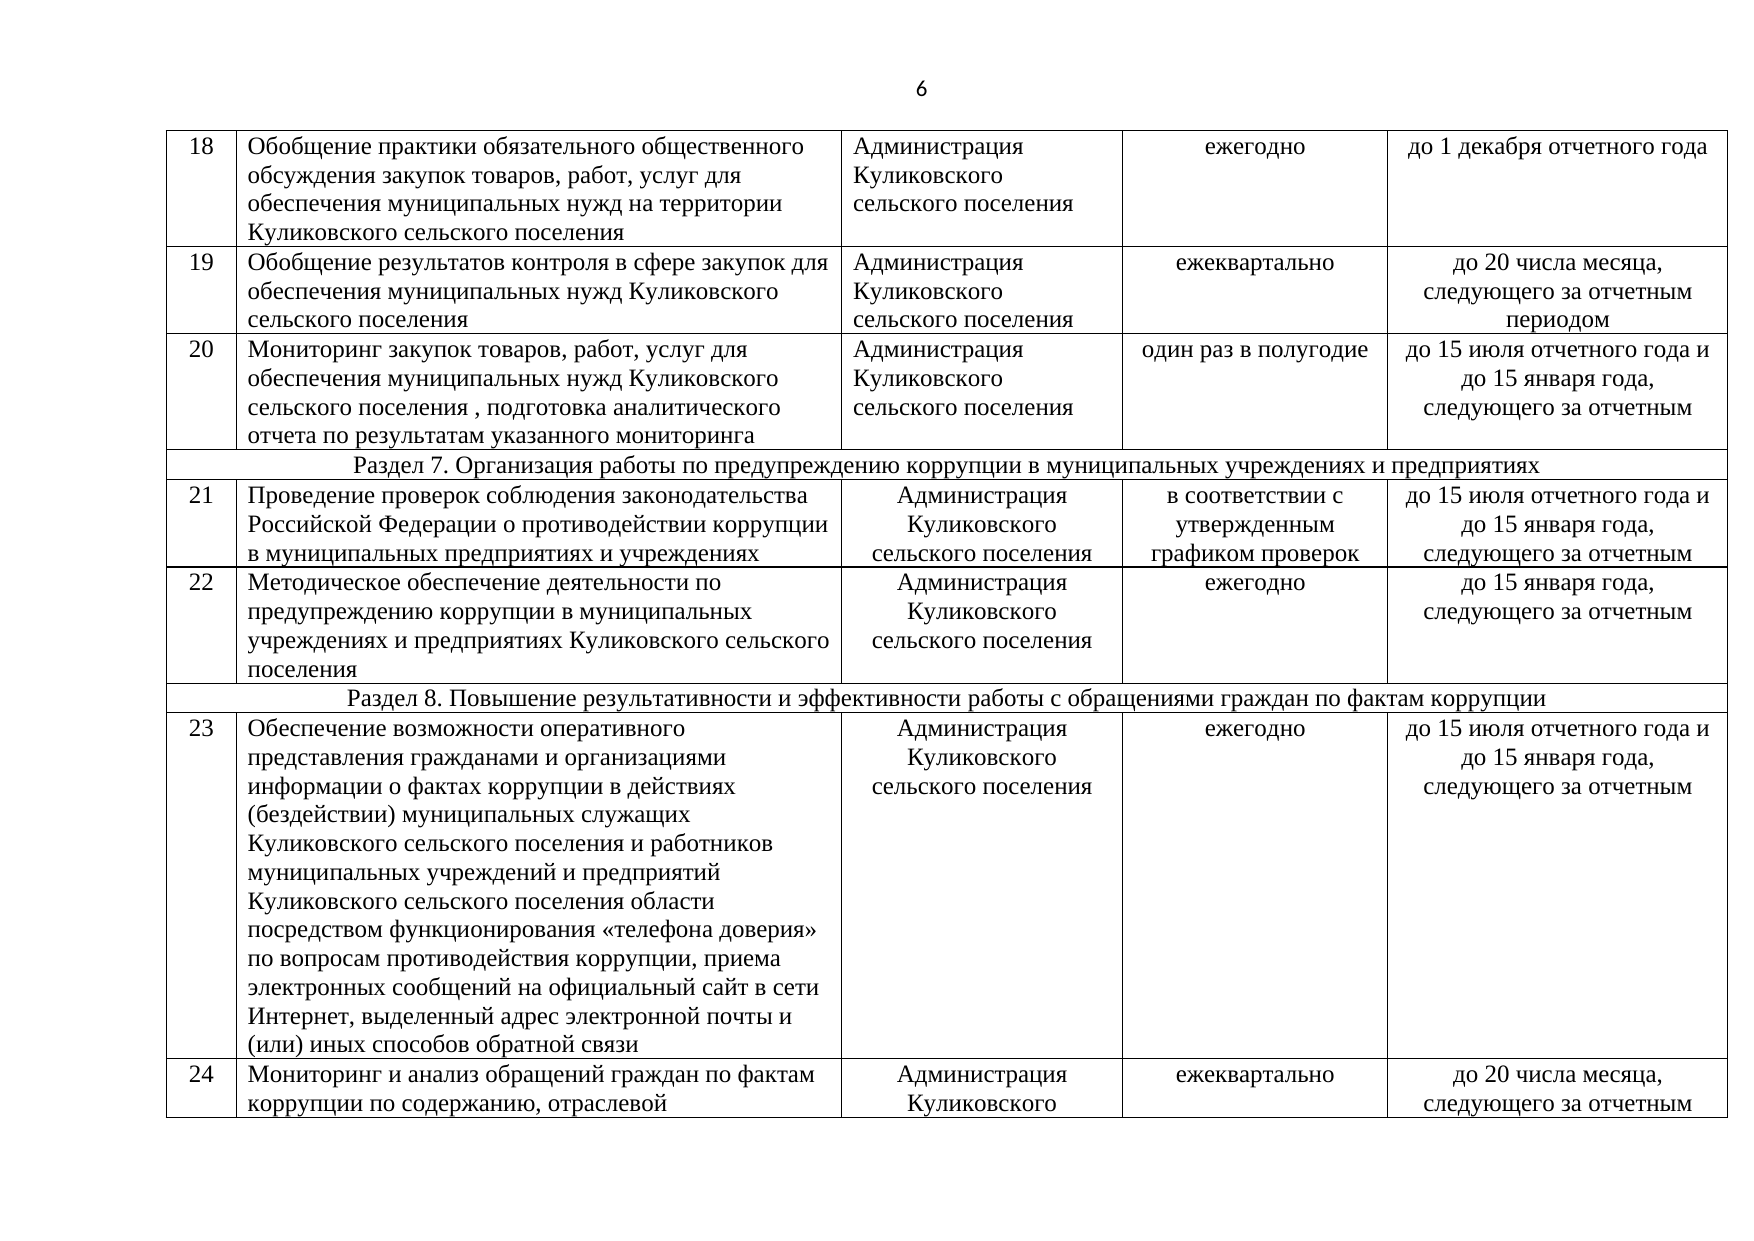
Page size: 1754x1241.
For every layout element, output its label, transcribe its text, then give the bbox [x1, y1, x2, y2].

table_cell Администрация Куликовского сельского поселения [842, 334, 1122, 449]
table_cell Администрация Куликовского сельского поселения [842, 713, 1122, 1058]
table_cell ежегодно [1123, 131, 1387, 246]
table_cell в соответствии с утвержденным графиком проверок [1123, 480, 1387, 566]
table_cell Администрация Куликовского сельского поселения [842, 247, 1122, 333]
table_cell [1388, 131, 1727, 246]
table_cell Обобщение результатов контроля в сфере закупок для обеспечения муниципальных нужд Куликовского сельского поселения [237, 247, 841, 333]
table_cell 22 [167, 568, 236, 682]
table_cell Проведение проверок соблюдения законодательства Российской Федерации о противодействии коррупции в муниципальных предприятиях и учреждениях [237, 480, 841, 566]
table_cell 21 [167, 480, 236, 566]
table_cell до 20 числа месяца, следующего за отчетным периодом [1388, 247, 1727, 333]
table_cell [237, 1059, 841, 1117]
table_cell до 15 июля отчетного года и до 15 января года, следующего за отчетным [1388, 480, 1727, 566]
table_cell ежегодно [1123, 713, 1387, 1058]
table_cell Раздел 8. Повышение результативности и эффективности работы с обращениями граждан по фактам коррупции [167, 684, 1727, 712]
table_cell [1388, 1059, 1727, 1117]
table_cell Мониторинг закупок товаров, работ, услуг для обеспечения муниципальных нужд Куликовского сельского поселения , подготовка аналитического отчета по результатам указанного мониторинга [237, 334, 841, 449]
table_cell Раздел 7. Организация работы по предупреждению коррупции в муниципальных учреждениях и предприятиях [167, 450, 1727, 479]
table_cell 18 [167, 131, 236, 246]
table_cell Администрация Куликовского сельского поселения [842, 480, 1122, 566]
table_cell до 15 июля отчетного года и до 15 января года, следующего за отчетным [1388, 334, 1727, 449]
table_cell ежеквартально [1123, 1059, 1387, 1117]
table_cell Обеспечение возможности оперативного представления гражданами и организациями информации о фактах коррупции в действиях (бездействии) муниципальных служащих Куликовского сельского поселения и работников муниципальных учреждений и предприятий Куликовского сельского поселения области посредством функционирования «телефона доверия» по вопросам противодействия коррупции, приема электронных сообщений на официальный сайт в сети Интернет, выделенный адрес электронной почты и (или) иных способов обратной связи [237, 713, 841, 1058]
table_cell 24 [167, 1059, 236, 1117]
table_cell один раз в полугодие [1123, 334, 1387, 449]
table_cell 23 [167, 713, 236, 1058]
table_cell Администрация Куликовского сельского поселения [842, 568, 1122, 682]
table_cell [842, 131, 1122, 246]
table_cell Методическое обеспечение деятельности по предупреждению коррупции в муниципальных учреждениях и предприятиях Куликовского сельского поселения [237, 568, 841, 682]
table_cell до 15 июля отчетного года и до 15 января года, следующего за отчетным [1388, 713, 1727, 1058]
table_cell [842, 1059, 1122, 1117]
table_cell ежегодно [1123, 568, 1387, 682]
table_cell 19 [167, 247, 236, 333]
table_cell ежеквартально [1123, 247, 1387, 333]
table_cell Обобщение практики обязательного общественного обсуждения закупок товаров, работ, услуг для обеспечения муниципальных нужд на территории Куликовского сельского поселения [237, 131, 841, 246]
table_cell до 15 января года, следующего за отчетным [1388, 568, 1727, 682]
table_cell 20 [167, 334, 236, 449]
